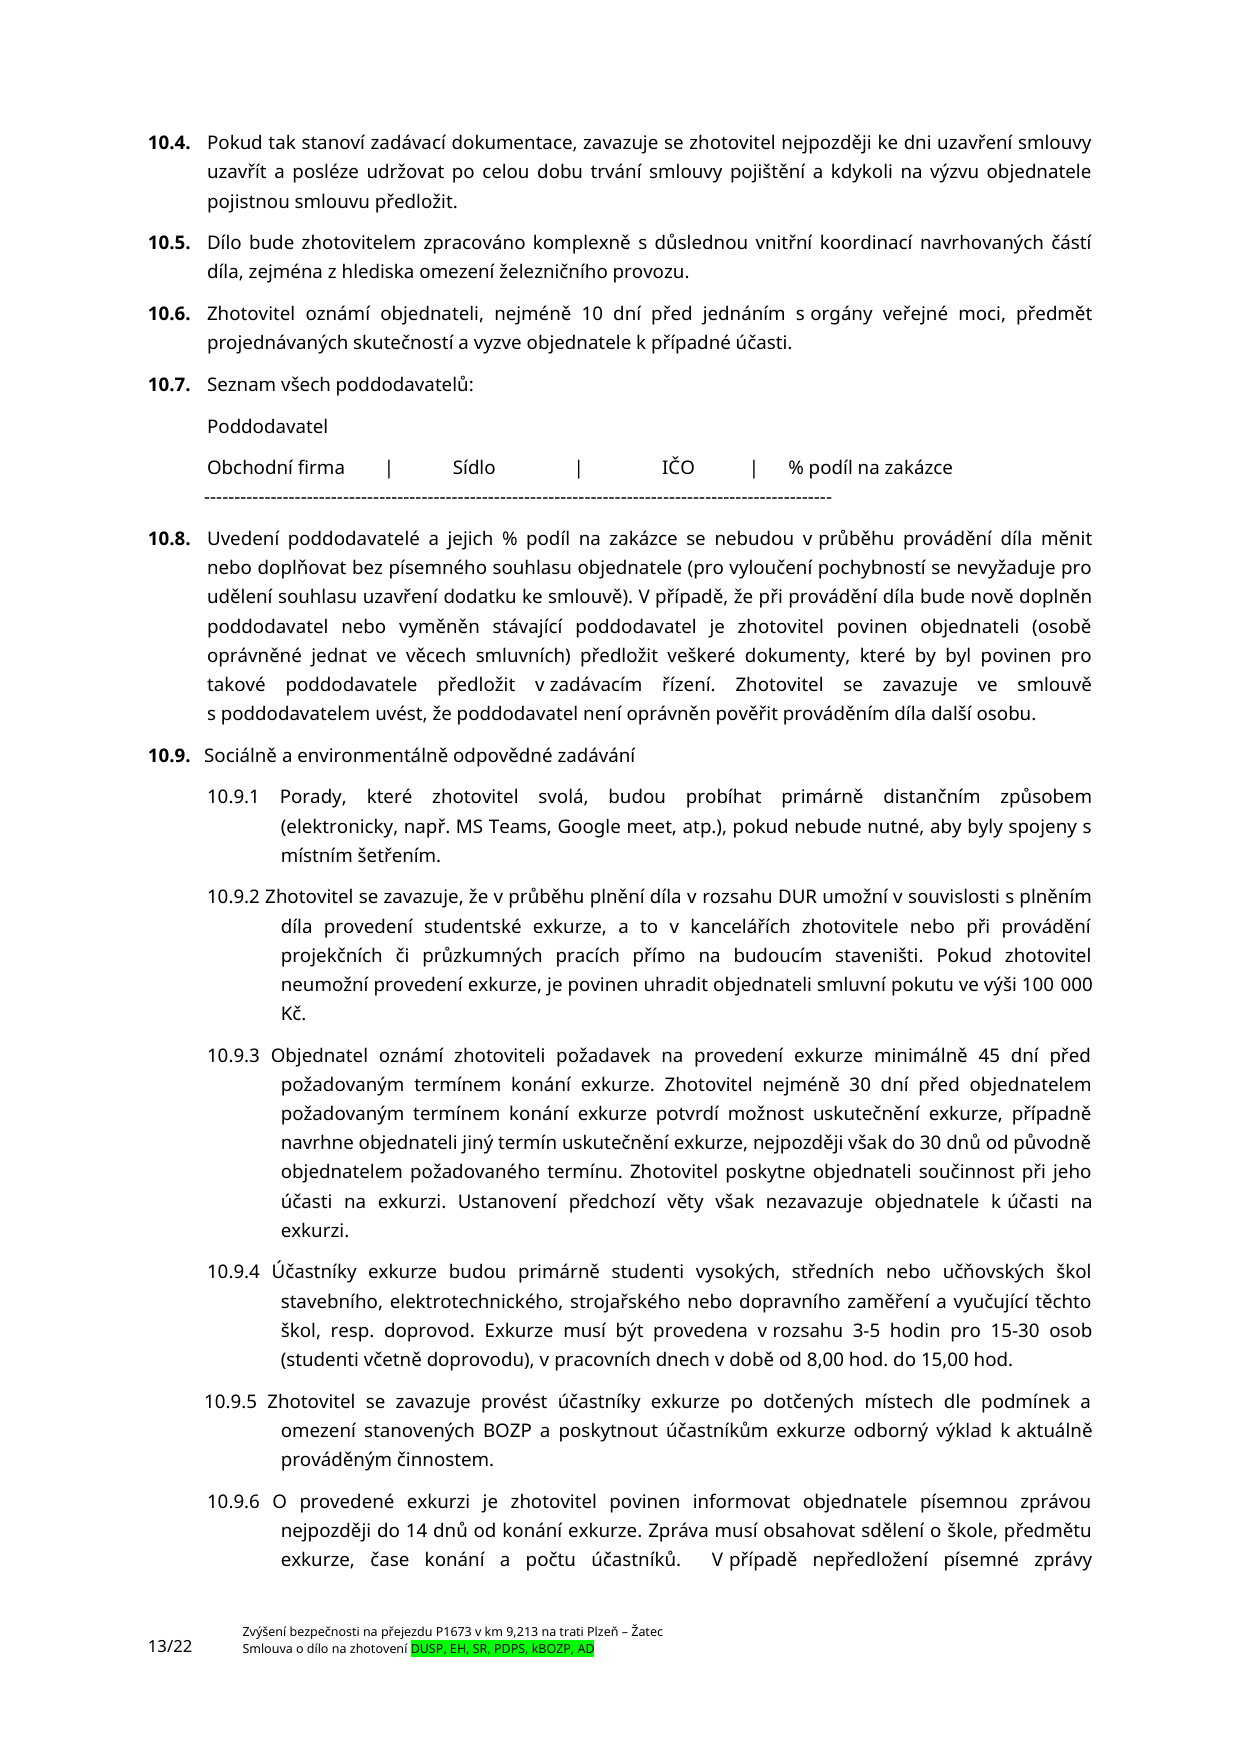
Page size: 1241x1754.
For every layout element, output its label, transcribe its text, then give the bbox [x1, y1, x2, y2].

text 10.8. Uvedení poddodavatelé a jejich % podíl na zakázce se nebudou v průběhu provádění díla měnit nebo doplňovat bez písemného souhlasu objednatele (pro vyloučení pochybností se nevyžaduje pro udělení souhlasu uzavření dodatku ke smlouvě). V případě, že při provádění díla bude nově doplněn poddodavatel nebo vyměněn stávající poddodavatel je zhotovitel povinen objednateli (osobě oprávněné jednat ve věcech smluvních) předložit veškeré dokumenty, které by byl povinen pro takové poddodavatele předložit v zadávacím řízení. Zhotovitel se zavazuje ve smlouvě s poddodavatelem uvést, že poddodavatel není oprávněn pověřit prováděním díla další osobu. [148, 522, 1092, 726]
text 10.9.5 Zhotovitel se zavazuje provést účastníky exkurze po dotčených místech dle podmínek a omezení stanovených BOZP a poskytnout účastníkům exkurze odborný výklad k aktuálně prováděným činnostem. [204, 1385, 1092, 1472]
text 10.9.4 Účastníky exkurze budou primárně studenti vysokých, středních nebo učňovských škol stavebního, elektrotechnického, strojařského nebo dopravního zaměření a vyučující těchto škol, resp. doprovod. Exkurze musí být provedena v rozsahu 3-5 hodin pro 15-30 osob (studenti včetně doprovodu), v pracovních dnech v době od 8,00 hod. do 15,00 hod. [207, 1256, 1092, 1372]
text 10.7. Seznam všech poddodavatelů: [148, 368, 1092, 397]
text Poddodavatel [204, 410, 1092, 439]
text 10.6. Zhotovitel oznámí objednateli, nejméně 10 dní před jednáním s orgány veřejné moci, předmět projednávaných skutečností a vyzve objednatele k případné účasti. [148, 297, 1092, 356]
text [207, 1485, 1092, 1572]
text 10.9. Sociálně a environmentálně odpovědné zadávání [148, 739, 1092, 768]
text Obchodní firma | Sídlo | IČO | % podíl na zakázce [151, 451, 1092, 481]
text 10.9.2 Zhotovitel se zavazuje, že v průběhu plnění díla v rozsahu DUR umožní v souvislosti s plněním díla provedení studentské exkurze, a to v kancelářích zhotovitele nebo při provádění projekčních či průzkumných pracích přímo na budoucím staveništi. Pokud zhotovitel neumožní provedení exkurze, je povinen uhradit objednateli smluvní pokutu ve výši 100 000 Kč. [207, 881, 1092, 1026]
text 10.9.1 Porady, které zhotovitel svolá, budou probíhat primárně distančním způsobem (elektronicky, např. MS Teams, Google meet, atp.), pokud nebude nutné, aby byly spojeny s místním šetřením. [207, 781, 1092, 868]
text 10.9.3 Objednatel oznámí zhotoviteli požadavek na provedení exkurze minimálně 45 dní před požadovaným termínem konání exkurze. Zhotovitel nejméně 30 dní před objednatelem požadovaným termínem konání exkurze potvrdí možnost uskutečnění exkurze, případně navrhne objednateli jiný termín uskutečnění exkurze, nejpozději však do 30 dnů od původně objednatelem požadovaného termínu. Zhotovitel poskytne objednateli součinnost při jeho účasti na exkurzi. Ustanovení předchozí věty však nezavazuje objednatele k účasti na exkurzi. [207, 1039, 1092, 1243]
text 10.5. Dílo bude zhotovitelem zpracováno komplexně s důslednou vnitřní koordinací navrhovaných částí díla, zejména z hlediska omezení železničního provozu. [148, 226, 1092, 285]
text 10.4. Pokud tak stanoví zadávací dokumentace, zavazuje se zhotovitel nejpozději ke dni uzavření smlouvy uzavřít a posléze udržovat po celou dobu trvání smlouvy pojištění a kdykoli na výzvu objednatele pojistnou smlouvu předložit. [148, 126, 1092, 214]
text -------------------------------------------------------------------------------------------------------- [148, 481, 1092, 510]
